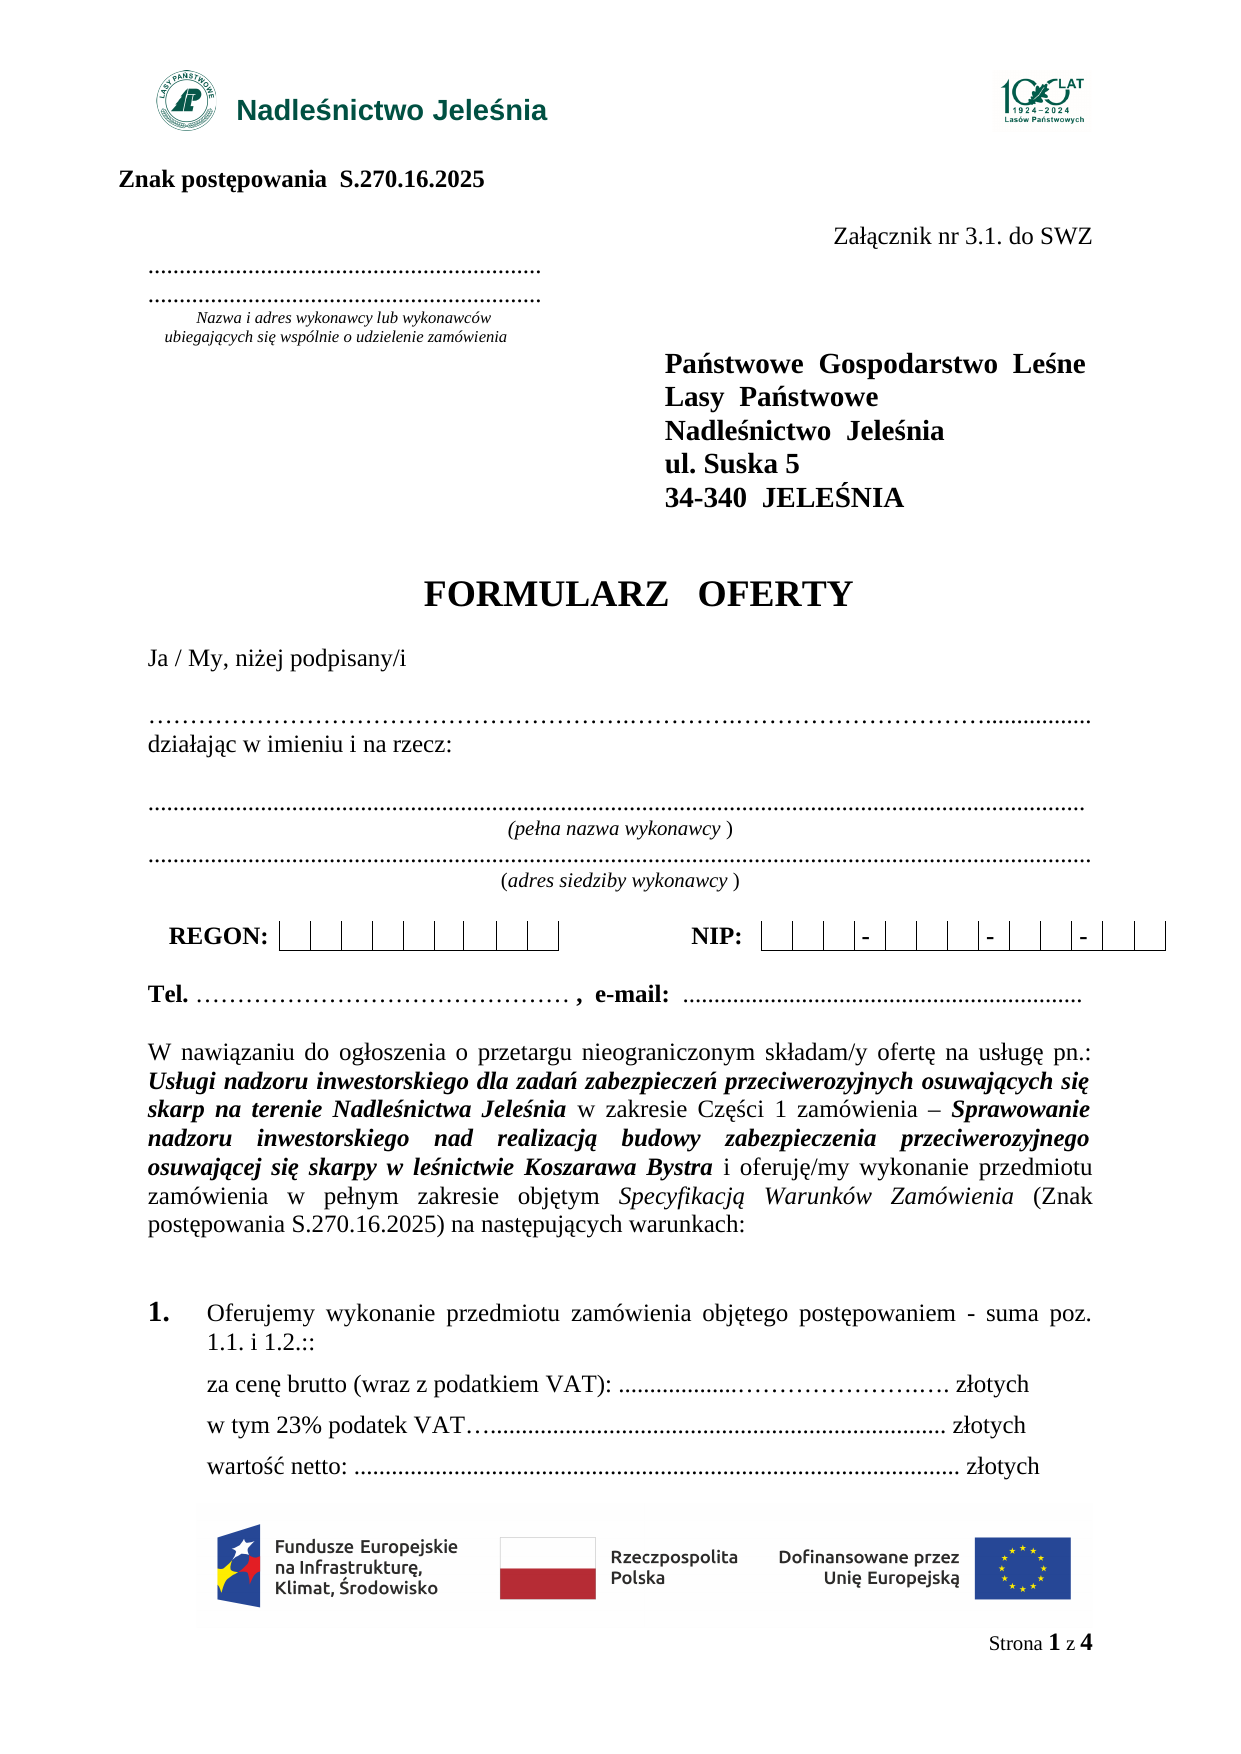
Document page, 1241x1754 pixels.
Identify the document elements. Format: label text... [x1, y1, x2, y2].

table_header [793, 921, 823, 950]
text Nazwa i adres wykonawcy lub wykonawców [148, 307, 1093, 327]
table_header - [855, 921, 885, 950]
table_header - [979, 921, 1009, 950]
text Tel. ……………………………………… , e-mail: ................................................................ [148, 979, 1093, 1008]
text FORMULARZ OFERTY [185, 571, 1093, 614]
text działając w imieniu i na rzecz: [148, 729, 1093, 758]
table_header [464, 921, 496, 950]
text za cenę brutto (wraz z podatkiem VAT): ...................………………….…. złotych [148, 1369, 1093, 1397]
text ubiegających się wspólnie o udzielenie zamówienia [148, 327, 1093, 346]
table_header [373, 921, 403, 950]
table_header [404, 921, 434, 950]
text (pełna nazwa wykonawcy ) [148, 815, 1093, 839]
text ............................................................... [148, 250, 1093, 279]
table_header [342, 921, 372, 950]
table_header [886, 921, 916, 950]
table_header [435, 921, 463, 950]
text ………………………………………………….………….…………………………................. [148, 700, 1093, 729]
picture [992, 70, 1092, 132]
text w tym 23% podatek VAT…......................................................................... złotych [192, 1410, 1093, 1439]
text wartość netto: ................................................................................................. złotych [192, 1451, 1093, 1480]
title Nadleśnictwo Jeleśnia [664, 413, 1093, 446]
table_header [311, 921, 341, 950]
text Ja / My, niżej podpisany/i [148, 643, 1093, 672]
table_header [1103, 921, 1134, 950]
title Państwowe Gospodarstwo Leśne [664, 346, 1093, 379]
text 1. Oferujemy wykonanie przedmiotu zamówienia objętego postępowaniem - suma poz. 1.1. i 1.2.:: [148, 1294, 1093, 1356]
table_header [497, 921, 527, 950]
table_header REGON: [155, 921, 279, 950]
table_header [1135, 921, 1165, 950]
table_header [1010, 921, 1040, 950]
table_header [917, 921, 947, 950]
table_header [1041, 921, 1071, 950]
text W nawiązaniu do ogłoszenia o przetargu nieograniczonym składam/y ofertę na usługę pn.: Usługi nadzoru inwestorskiego dla zadań zabezpieczeń przeciwerozyjnych osuwających się skarp na terenie Nadleśnictwa Jeleśnia w zakresie Części 1 zamówienia – Sprawowanie nadzoru inwestorskiego nad realizacją budowy zabezpieczenia przeciwerozyjnego osuwającej się skarpy w leśnictwie Koszarawa Bystra i oferuję/my wykonanie przedmiotu zamówienia w pełnym zakresie objętym Specyfikacją Warunków Zamówienia (Znak postępowania S.270.16.2025) na następujących warunkach: [148, 1037, 1093, 1238]
text ....................................................................................................................................................... [148, 839, 1093, 868]
text (adres siedziby wykonawcy ) [148, 868, 1093, 892]
title Lasy Państwowe [664, 379, 1093, 413]
picture [196, 1503, 1093, 1628]
table_header [528, 921, 558, 950]
title ul. Suska 5 [664, 446, 1093, 480]
text Załącznik nr 3.1. do SWZ [148, 221, 1093, 250]
table_header [824, 921, 854, 950]
text ............................................................... [148, 279, 1093, 307]
title 34-340 JELEŚNIA [664, 480, 1093, 513]
table_header - [1072, 921, 1102, 950]
table_header [762, 921, 792, 950]
text ...................................................................................................................................................... [148, 787, 1093, 815]
table_header [948, 921, 978, 950]
table_header NIP: [559, 921, 761, 950]
table_header [280, 921, 310, 950]
